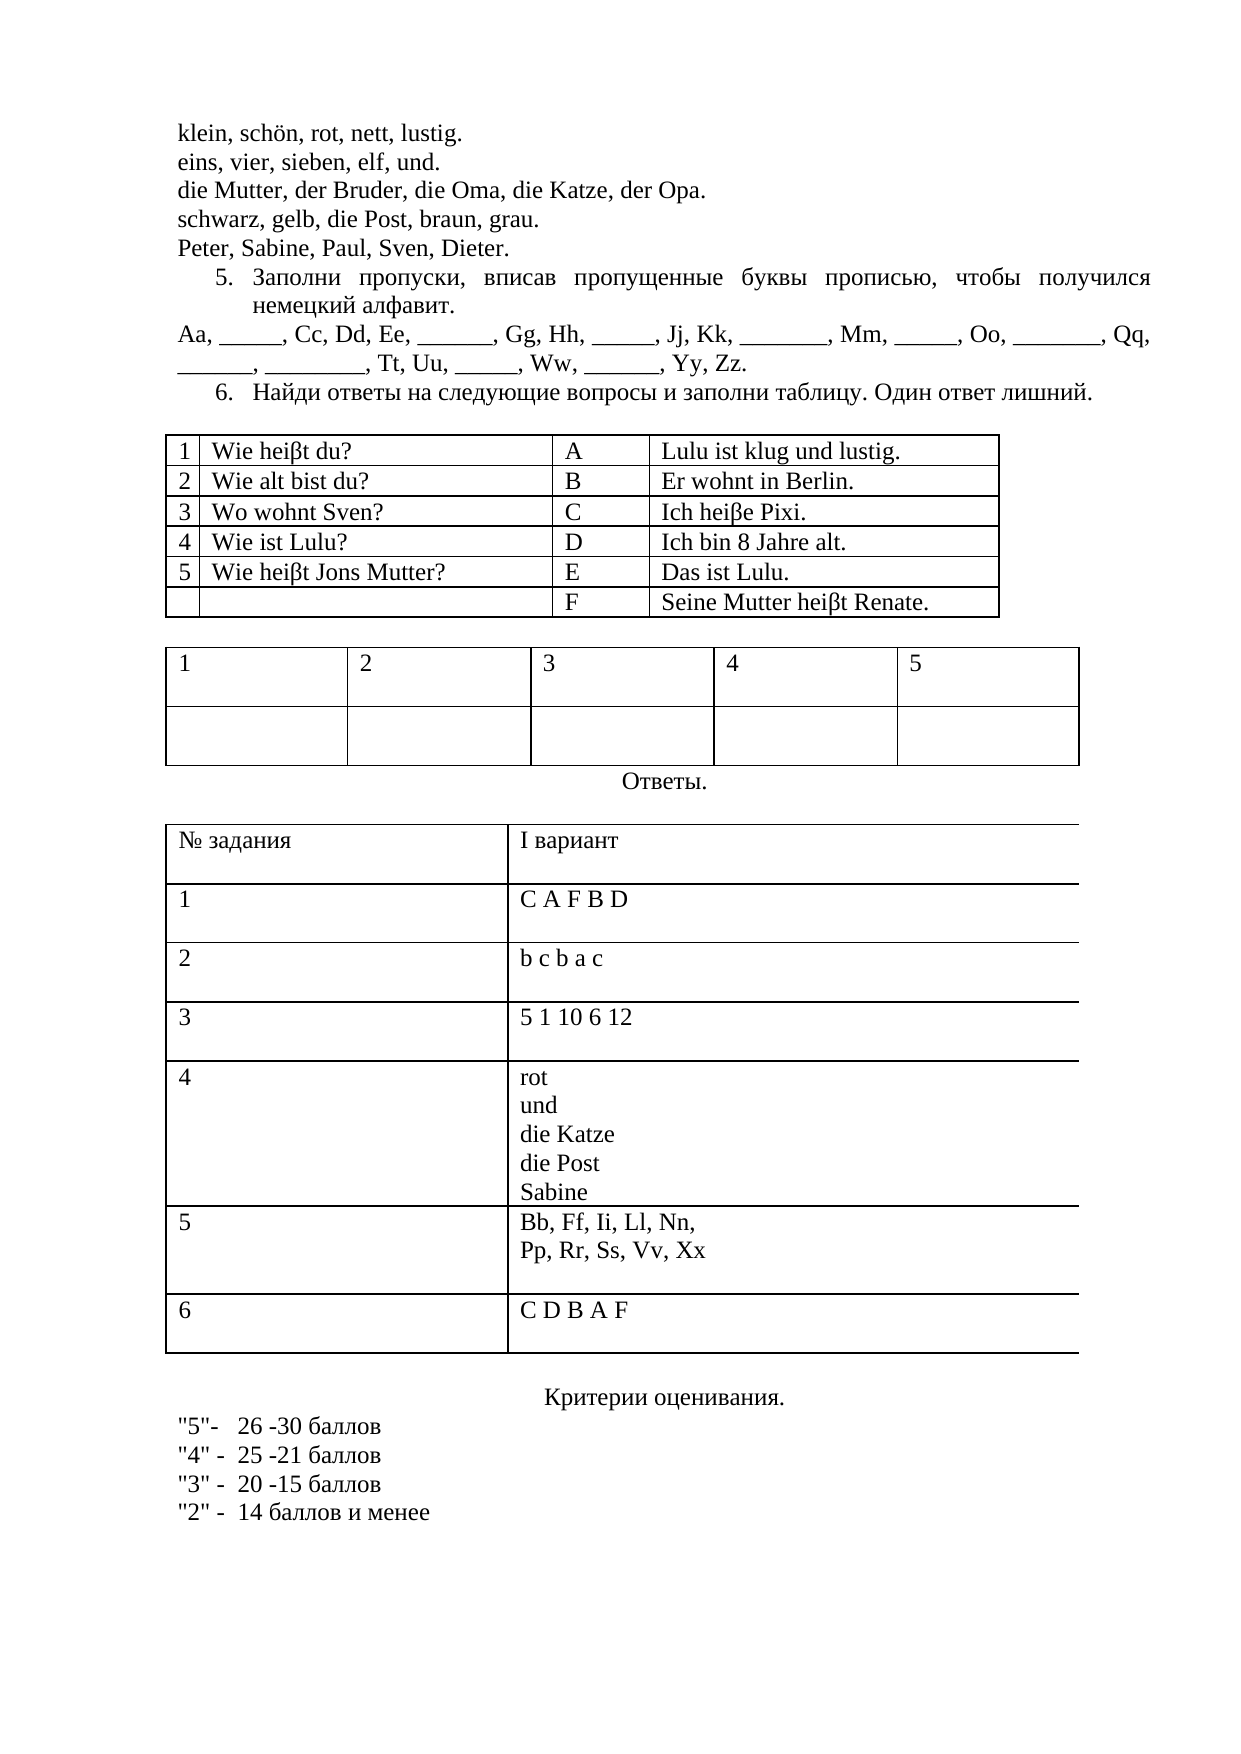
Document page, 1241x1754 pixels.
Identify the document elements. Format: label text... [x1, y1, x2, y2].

table_cell C D B A F [509, 1295, 1079, 1352]
text schwarz, gelb, die Post, braun, grau. [177, 204, 1152, 233]
table_cell Ich bin 8 Jahre alt. [650, 527, 998, 556]
table_cell 2 [167, 466, 199, 495]
text "4" - 25 -21 баллов [177, 1440, 1152, 1469]
table_cell [898, 707, 1078, 765]
table_cell 5 [167, 557, 199, 586]
table_header 1 [167, 436, 199, 465]
table_cell 3 [167, 1003, 507, 1060]
table_header Wie heiβt du? [200, 436, 552, 465]
text Ответы. [177, 766, 1152, 795]
table_cell 3 [167, 497, 199, 525]
table_cell 5 [167, 1207, 507, 1293]
table_cell C A F B D [509, 885, 1079, 942]
table_header 1 [167, 648, 347, 706]
table_cell C [553, 497, 649, 525]
table_cell 5 1 10 6 12 [509, 1003, 1079, 1060]
table_cell 6 [167, 1295, 507, 1352]
text "5"- 26 -30 баллов [177, 1411, 1152, 1440]
table_cell D [553, 527, 649, 556]
table_cell [532, 707, 713, 765]
table_cell [348, 707, 530, 765]
table_cell 4 [167, 1062, 507, 1205]
list Заполни пропуски, вписав пропущенные буквы прописью, чтобы получился немецкий алфавит. [215, 262, 1152, 319]
text Критерии оценивания. [177, 1382, 1152, 1411]
table_header № задания [167, 825, 507, 883]
table_cell Wie alt bist du? [200, 466, 552, 495]
table_cell 4 [167, 527, 199, 556]
table_cell Bb, Ff, Ii, Ll, Nn, Pp, Rr, Ss, Vv, Xx [509, 1207, 1079, 1293]
table_cell B [553, 466, 649, 495]
table_header 3 [532, 648, 713, 706]
table_cell Wie heiβt Jons Mutter? [200, 557, 552, 586]
table_cell Ich heiβe Pixi. [650, 497, 998, 525]
table_cell F [553, 588, 649, 616]
text "2" - 14 баллов и менее [177, 1497, 1152, 1526]
table_cell [715, 707, 897, 765]
list Найди ответы на следующие вопросы и заполни таблицу. Один ответ лишний. [215, 377, 1152, 406]
text Aa, _____, Cc, Dd, Ee, ______, Gg, Hh, _____, Jj, Kk, _______, Mm, _____, Oo, _______, Qq, ______, ________, Tt, Uu, _____, Ww, ______, Yy, Zz. [177, 319, 1152, 377]
table_header 2 [348, 648, 530, 706]
table_cell E [553, 557, 649, 586]
table_header A [553, 436, 649, 465]
table_header 4 [715, 648, 897, 706]
text die Mutter, der Bruder, die Oma, die Katze, der Opa. [177, 176, 1152, 204]
table_cell Seine Mutter heiβt Renate. [650, 588, 998, 616]
table_cell b c b a c [509, 943, 1079, 1001]
table_cell [167, 588, 199, 616]
text "3" - 20 -15 баллов [177, 1469, 1152, 1497]
table_cell 2 [167, 943, 507, 1001]
table_cell rot und die Katze die Post Sabine [509, 1062, 1079, 1205]
table_cell Wie ist Lulu? [200, 527, 552, 556]
table_cell [200, 588, 552, 616]
table_cell Er wohnt in Berlin. [650, 466, 998, 495]
table_header Lulu ist klug und lustig. [650, 436, 998, 465]
text klein, schön, rot, nett, lustig. [177, 118, 1152, 147]
table_cell 1 [167, 885, 507, 942]
table_header I вариант [509, 825, 1079, 883]
table_header 5 [898, 648, 1078, 706]
text eins, vier, sieben, elf, und. [177, 147, 1152, 176]
table_cell [167, 707, 347, 765]
text Peter, Sabine, Paul, Sven, Dieter. [177, 233, 1152, 262]
table_cell Das ist Lulu. [650, 557, 998, 586]
table_cell Wo wohnt Sven? [200, 497, 552, 525]
